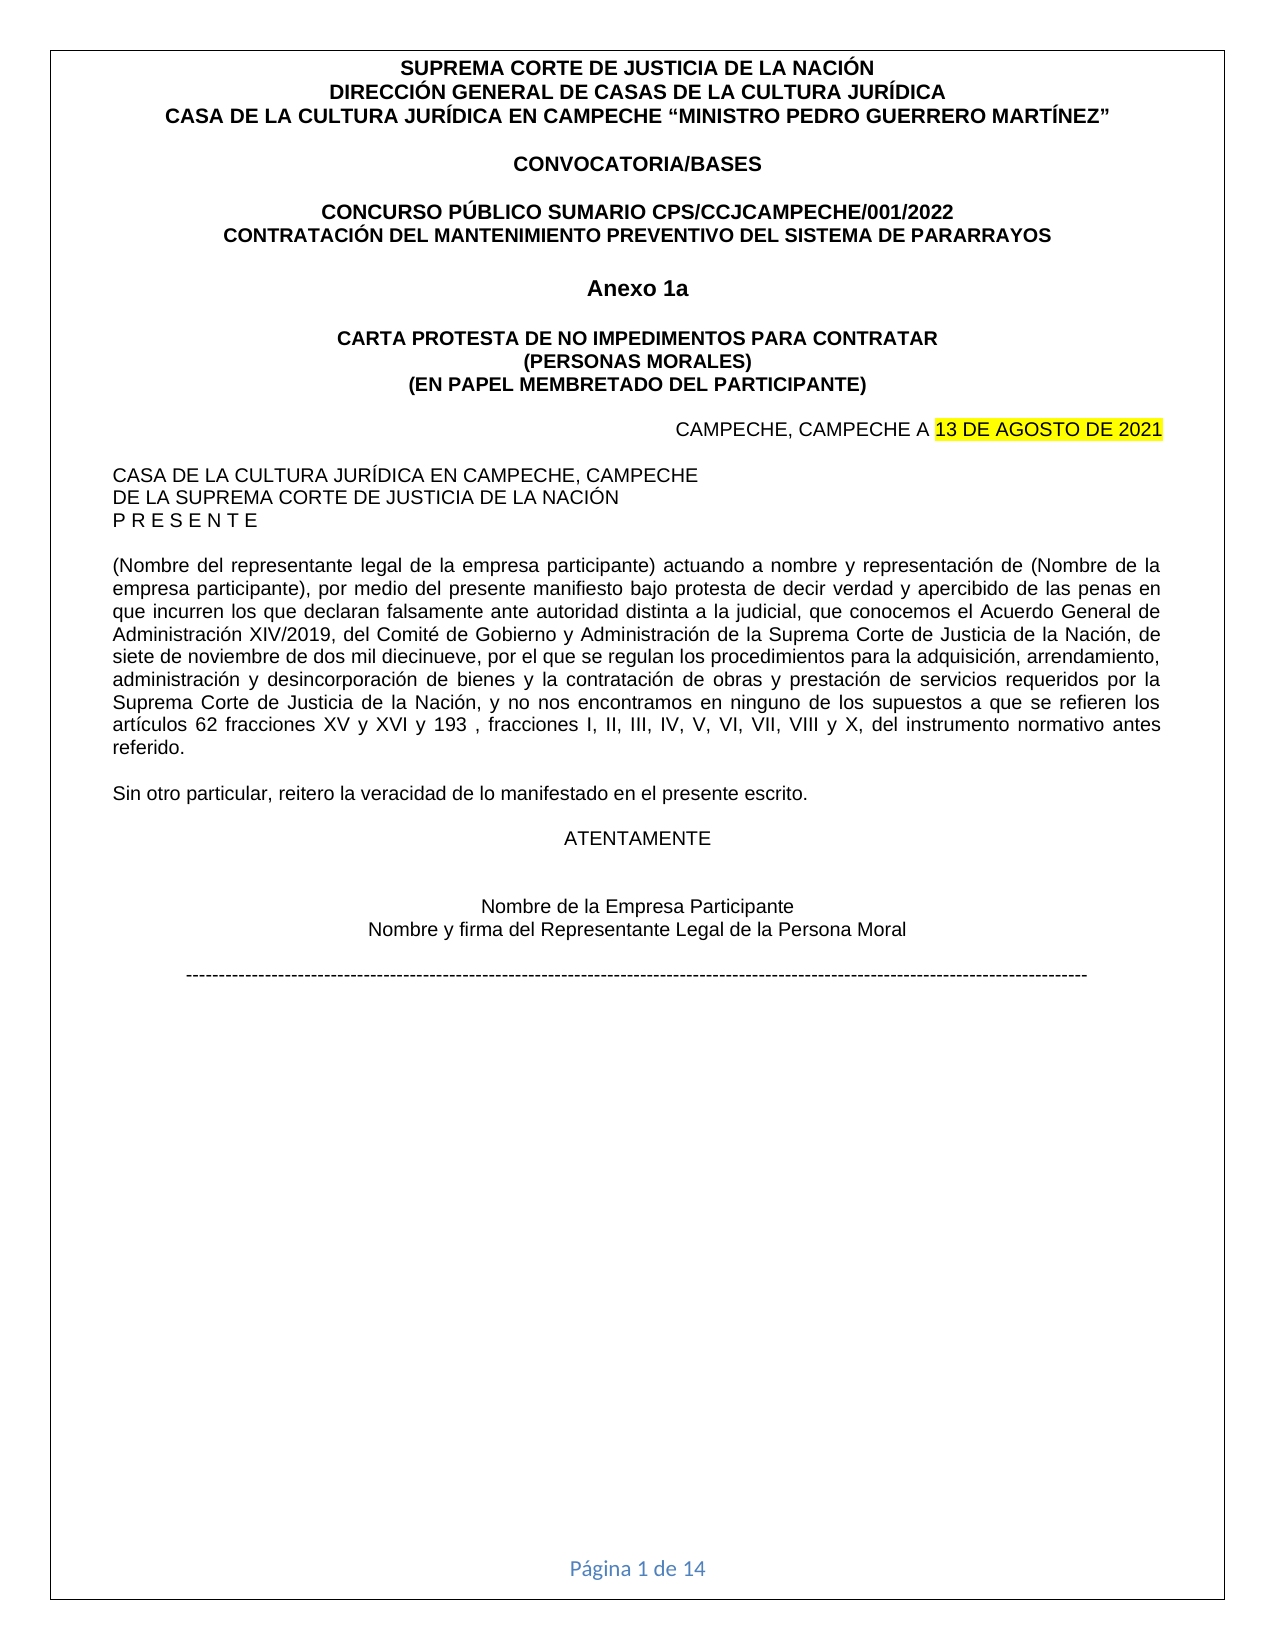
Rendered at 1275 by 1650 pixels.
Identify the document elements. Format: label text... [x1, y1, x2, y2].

text CARTA PROTESTA DE NO IMPEDIMENTOS PARA CONTRATAR [112, 327, 1162, 350]
text P R E S E N T E [112, 509, 1162, 532]
text Sin otro particular, reitero la veracidad de lo manifestado en el presente escrito. [112, 781, 1162, 804]
text Anexo 1a [112, 274, 1162, 301]
text (EN PAPEL MEMBRETADO DEL PARTICIPANTE) [112, 373, 1162, 395]
text Nombre de la Empresa Participante [112, 895, 1162, 918]
text CASA DE LA CULTURA JURÍDICA EN CAMPECHE, CAMPECHE [112, 463, 1162, 486]
text ATENTAMENTE [112, 827, 1162, 849]
text (PERSONAS MORALES) [112, 350, 1162, 373]
text (Nombre del representante legal de la empresa participante) actuando a nombre y representación de (Nombre de la empresa participante), por medio del presente manifiesto bajo protesta de decir verdad y apercibido de las penas en que incurren los que declaran falsamente ante autoridad distinta a la judicial, que conocemos el Acuerdo General de Administración XIV/2019, del Comité de Gobierno y Administración de la Suprema Corte de Justicia de la Nación, de siete de noviembre de dos mil diecinueve, por el que se regulan los procedimientos para la adquisición, arrendamiento, administración y desincorporación de bienes y la contratación de obras y prestación de servicios requeridos por la Suprema Corte de Justicia de la Nación, y no nos encontramos en ninguno de los supuestos a que se refieren los artículos 62 fracciones XV y XVI y 193 , fracciones I, II, III, IV, V, VI, VII, VIII y X, del instrumento normativo antes referido. [112, 554, 1162, 759]
text DE LA SUPREMA CORTE DE JUSTICIA DE LA NACIÓN [112, 486, 1162, 509]
text CAMPECHE, CAMPECHE A 13 DE AGOSTO DE 2021 [112, 418, 935, 441]
text Nombre y firma del Representante Legal de la Persona Moral [112, 918, 1162, 940]
text ----------------------------------------------------------------------------------------------------------------------------------------- [112, 963, 1162, 986]
